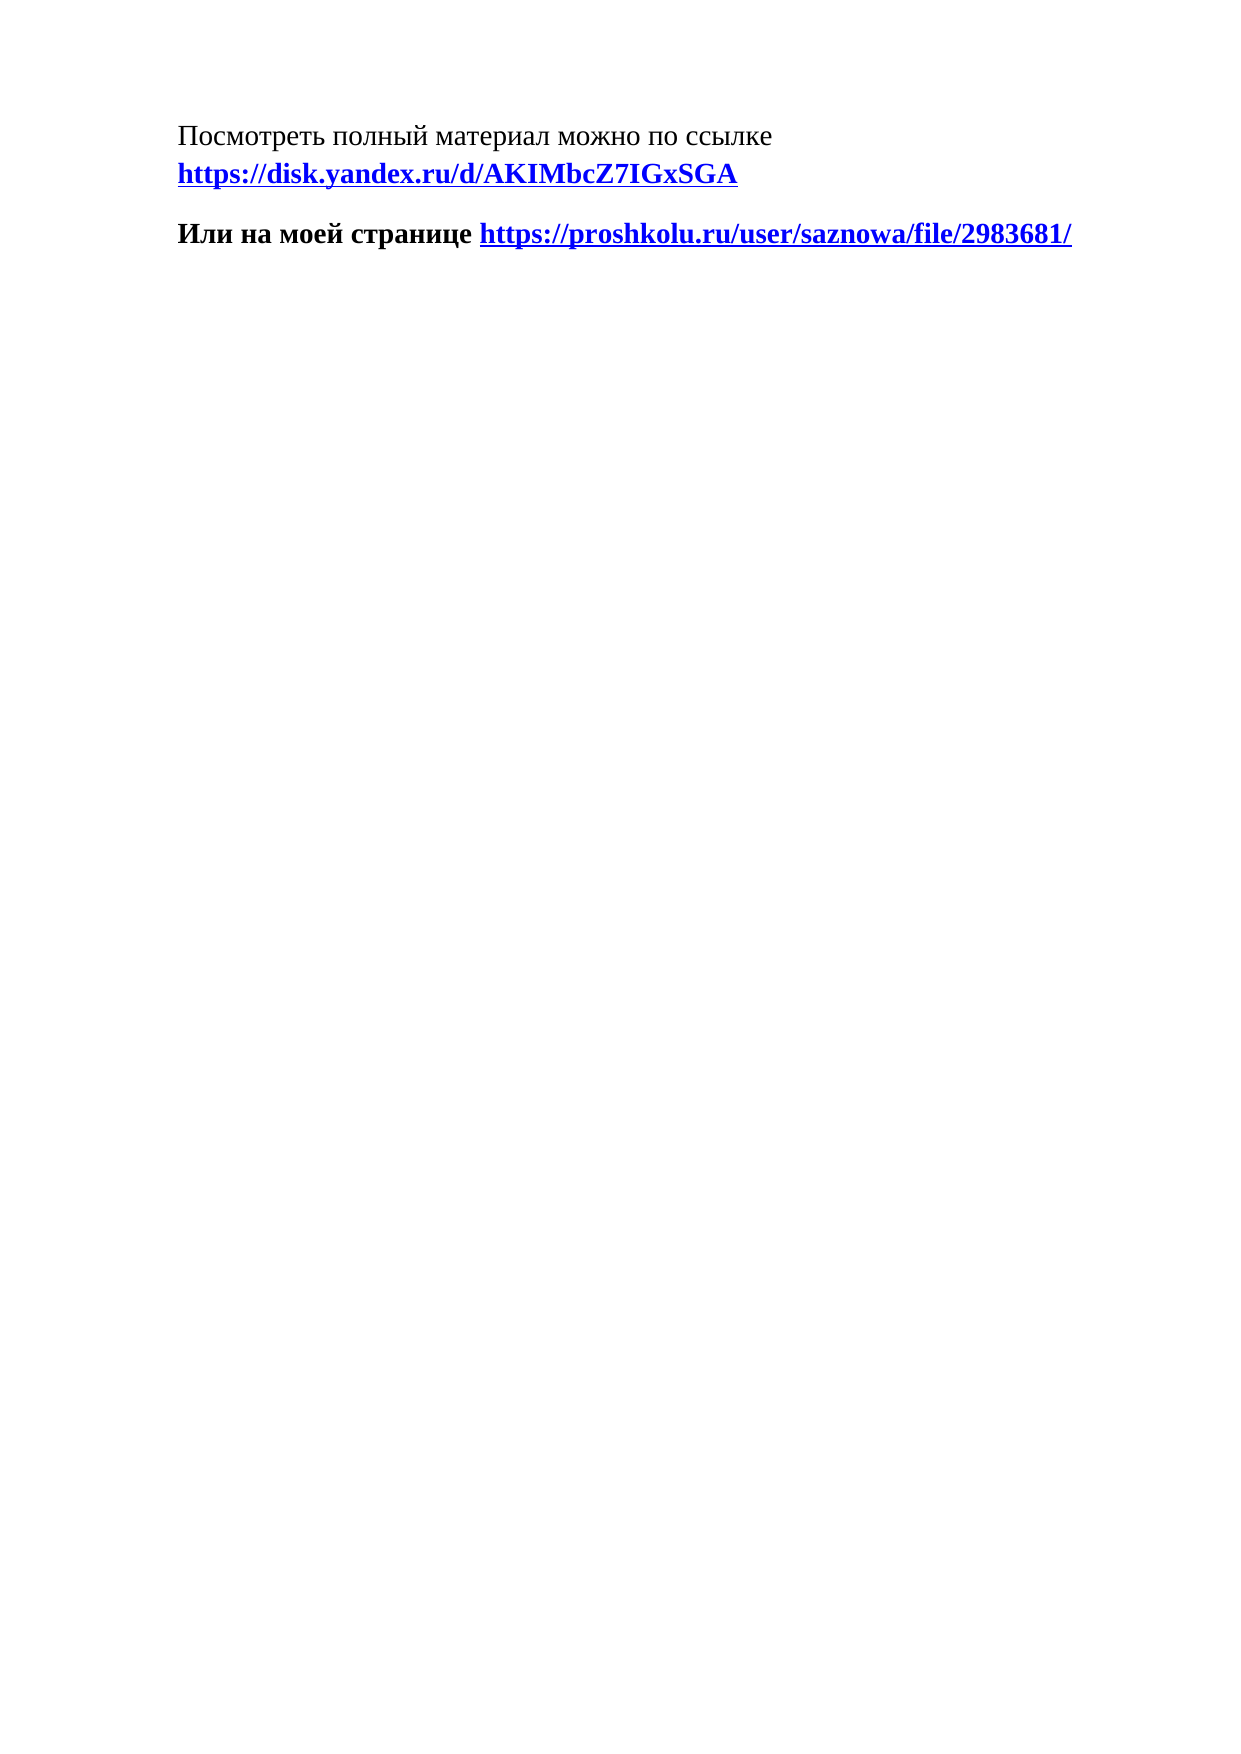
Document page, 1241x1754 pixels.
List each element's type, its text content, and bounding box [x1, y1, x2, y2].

text Посмотреть полный материал можно по ссылке https://disk.yandex.ru/d/AKIMbcZ7IGxSGA [177, 118, 1152, 190]
text Или на моей странице https://proshkolu.ru/user/saznowa/file/2983681/ [177, 216, 1152, 249]
